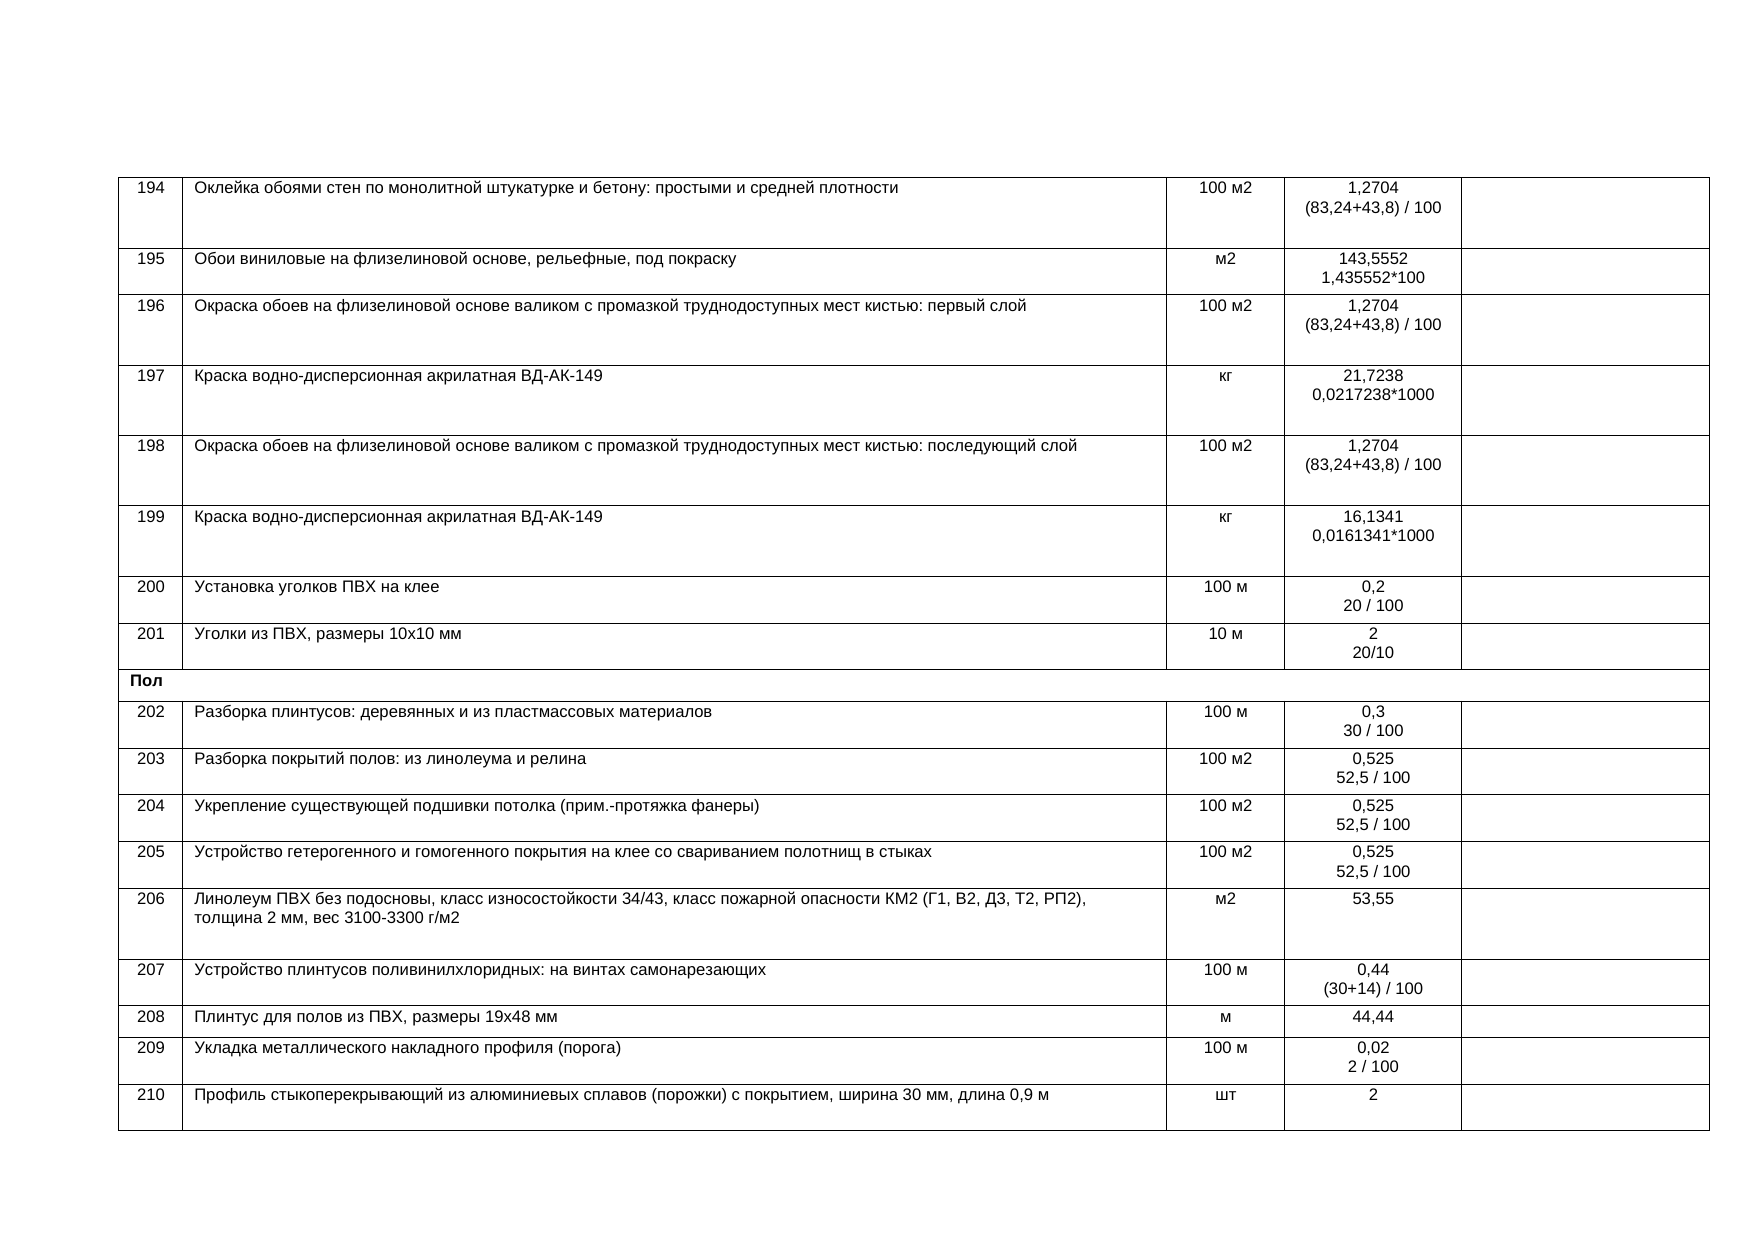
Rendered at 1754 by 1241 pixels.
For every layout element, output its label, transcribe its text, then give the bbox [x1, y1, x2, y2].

table_cell 100 м2 [1167, 295, 1284, 365]
table_cell Плинтус для полов из ПВХ, размеры 19х48 мм [183, 1006, 1166, 1037]
table_cell 0,2 20 / 100 [1285, 577, 1461, 622]
table_cell 202 [119, 702, 182, 747]
table_cell [1462, 889, 1709, 958]
table_cell 0,44 (30+14) / 100 [1285, 960, 1461, 1005]
table_cell 2 20/10 [1285, 624, 1461, 669]
table_cell 0,3 30 / 100 [1285, 702, 1461, 747]
table_cell 44,44 [1285, 1006, 1461, 1037]
table_cell 1,2704 (83,24+43,8) / 100 [1285, 436, 1461, 505]
table_cell [1462, 295, 1709, 365]
table_cell [1462, 624, 1709, 669]
table_cell 203 [119, 749, 182, 794]
table_cell 1,2704 (83,24+43,8) / 100 [1285, 295, 1461, 365]
table_cell [1462, 842, 1709, 888]
table_cell 199 [119, 506, 182, 576]
table_cell 207 [119, 960, 182, 1005]
table_cell Линолеум ПВХ без подосновы, класс износостойкости 34/43, класс пожарной опасности КМ2 (Г1, В2, Д3, Т2, РП2), толщина 2 мм, вес 3100-3300 г/м2 [183, 889, 1166, 958]
table_cell 195 [119, 249, 182, 294]
table_cell Краска водно-дисперсионная акрилатная ВД-АК-149 [183, 506, 1166, 576]
table_cell 21,7238 0,0217238*1000 [1285, 366, 1461, 435]
table_cell 53,55 [1285, 889, 1461, 958]
table_cell [1462, 795, 1709, 841]
table_cell [1462, 249, 1709, 294]
table_cell 100 м [1167, 702, 1284, 747]
table_cell 143,5552 1,435552*100 [1285, 249, 1461, 294]
table_cell 100 м2 [1167, 178, 1284, 247]
table_cell [1462, 749, 1709, 794]
table_cell 100 м [1167, 1038, 1284, 1083]
table_cell [1462, 577, 1709, 622]
table_cell 208 [119, 1006, 182, 1037]
table_cell м2 [1167, 249, 1284, 294]
table_cell Уголки из ПВХ, размеры 10х10 мм [183, 624, 1166, 669]
table_cell [1462, 436, 1709, 505]
table_cell Укладка металлического накладного профиля (порога) [183, 1038, 1166, 1083]
table_cell Установка уголков ПВХ на клее [183, 577, 1166, 622]
table_cell 100 м2 [1167, 436, 1284, 505]
table_cell [1462, 366, 1709, 435]
table_cell 204 [119, 795, 182, 841]
table_cell 100 м [1167, 577, 1284, 622]
table_cell Устройство гетерогенного и гомогенного покрытия на клее со свариванием полотнищ в стыках [183, 842, 1166, 888]
table_cell [1462, 1006, 1709, 1037]
table_cell м [1167, 1006, 1284, 1037]
table_cell [1462, 178, 1709, 247]
table_cell Окраска обоев на флизелиновой основе валиком с промазкой труднодоступных мест кистью: первый слой [183, 295, 1166, 365]
table_cell [1462, 702, 1709, 747]
table_cell шт [1167, 1085, 1284, 1130]
table_cell Оклейка обоями стен по монолитной штукатурке и бетону: простыми и средней плотности [183, 178, 1166, 247]
table_cell 100 м2 [1167, 842, 1284, 888]
table_cell 0,02 2 / 100 [1285, 1038, 1461, 1083]
table_cell 209 [119, 1038, 182, 1083]
table_cell Разборка покрытий полов: из линолеума и релина [183, 749, 1166, 794]
table_cell 197 [119, 366, 182, 435]
table_cell 2 [1285, 1085, 1461, 1130]
table_cell Обои виниловые на флизелиновой основе, рельефные, под покраску [183, 249, 1166, 294]
table_cell Окраска обоев на флизелиновой основе валиком с промазкой труднодоступных мест кистью: последующий слой [183, 436, 1166, 505]
table_cell 210 [119, 1085, 182, 1130]
table_cell Укрепление существующей подшивки потолка (прим.-протяжка фанеры) [183, 795, 1166, 841]
table_cell Профиль стыкоперекрывающий из алюминиевых сплавов (порожки) с покрытием, ширина 30 мм, длина 0,9 м [183, 1085, 1166, 1130]
table_cell 16,1341 0,0161341*1000 [1285, 506, 1461, 576]
table_cell 206 [119, 889, 182, 958]
table_cell [1462, 1038, 1709, 1083]
table_cell м2 [1167, 889, 1284, 958]
table_cell [1462, 506, 1709, 576]
table_cell Краска водно-дисперсионная акрилатная ВД-АК-149 [183, 366, 1166, 435]
table_cell 201 [119, 624, 182, 669]
table_cell 100 м2 [1167, 749, 1284, 794]
table_cell [1462, 960, 1709, 1005]
table_cell 198 [119, 436, 182, 505]
table_cell [1462, 1085, 1709, 1130]
table_cell 100 м [1167, 960, 1284, 1005]
table_cell 100 м2 [1167, 795, 1284, 841]
table_cell 0,525 52,5 / 100 [1285, 749, 1461, 794]
table_cell кг [1167, 366, 1284, 435]
table_cell 205 [119, 842, 182, 888]
table_cell 196 [119, 295, 182, 365]
table_cell 200 [119, 577, 182, 622]
table_cell 194 [119, 178, 182, 247]
table_cell кг [1167, 506, 1284, 576]
table_cell 0,525 52,5 / 100 [1285, 795, 1461, 841]
table_cell Пол [119, 670, 1709, 701]
table_cell 0,525 52,5 / 100 [1285, 842, 1461, 888]
table_cell Устройство плинтусов поливинилхлоридных: на винтах самонарезающих [183, 960, 1166, 1005]
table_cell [1285, 178, 1461, 247]
table_cell Разборка плинтусов: деревянных и из пластмассовых материалов [183, 702, 1166, 747]
table_cell 10 м [1167, 624, 1284, 669]
